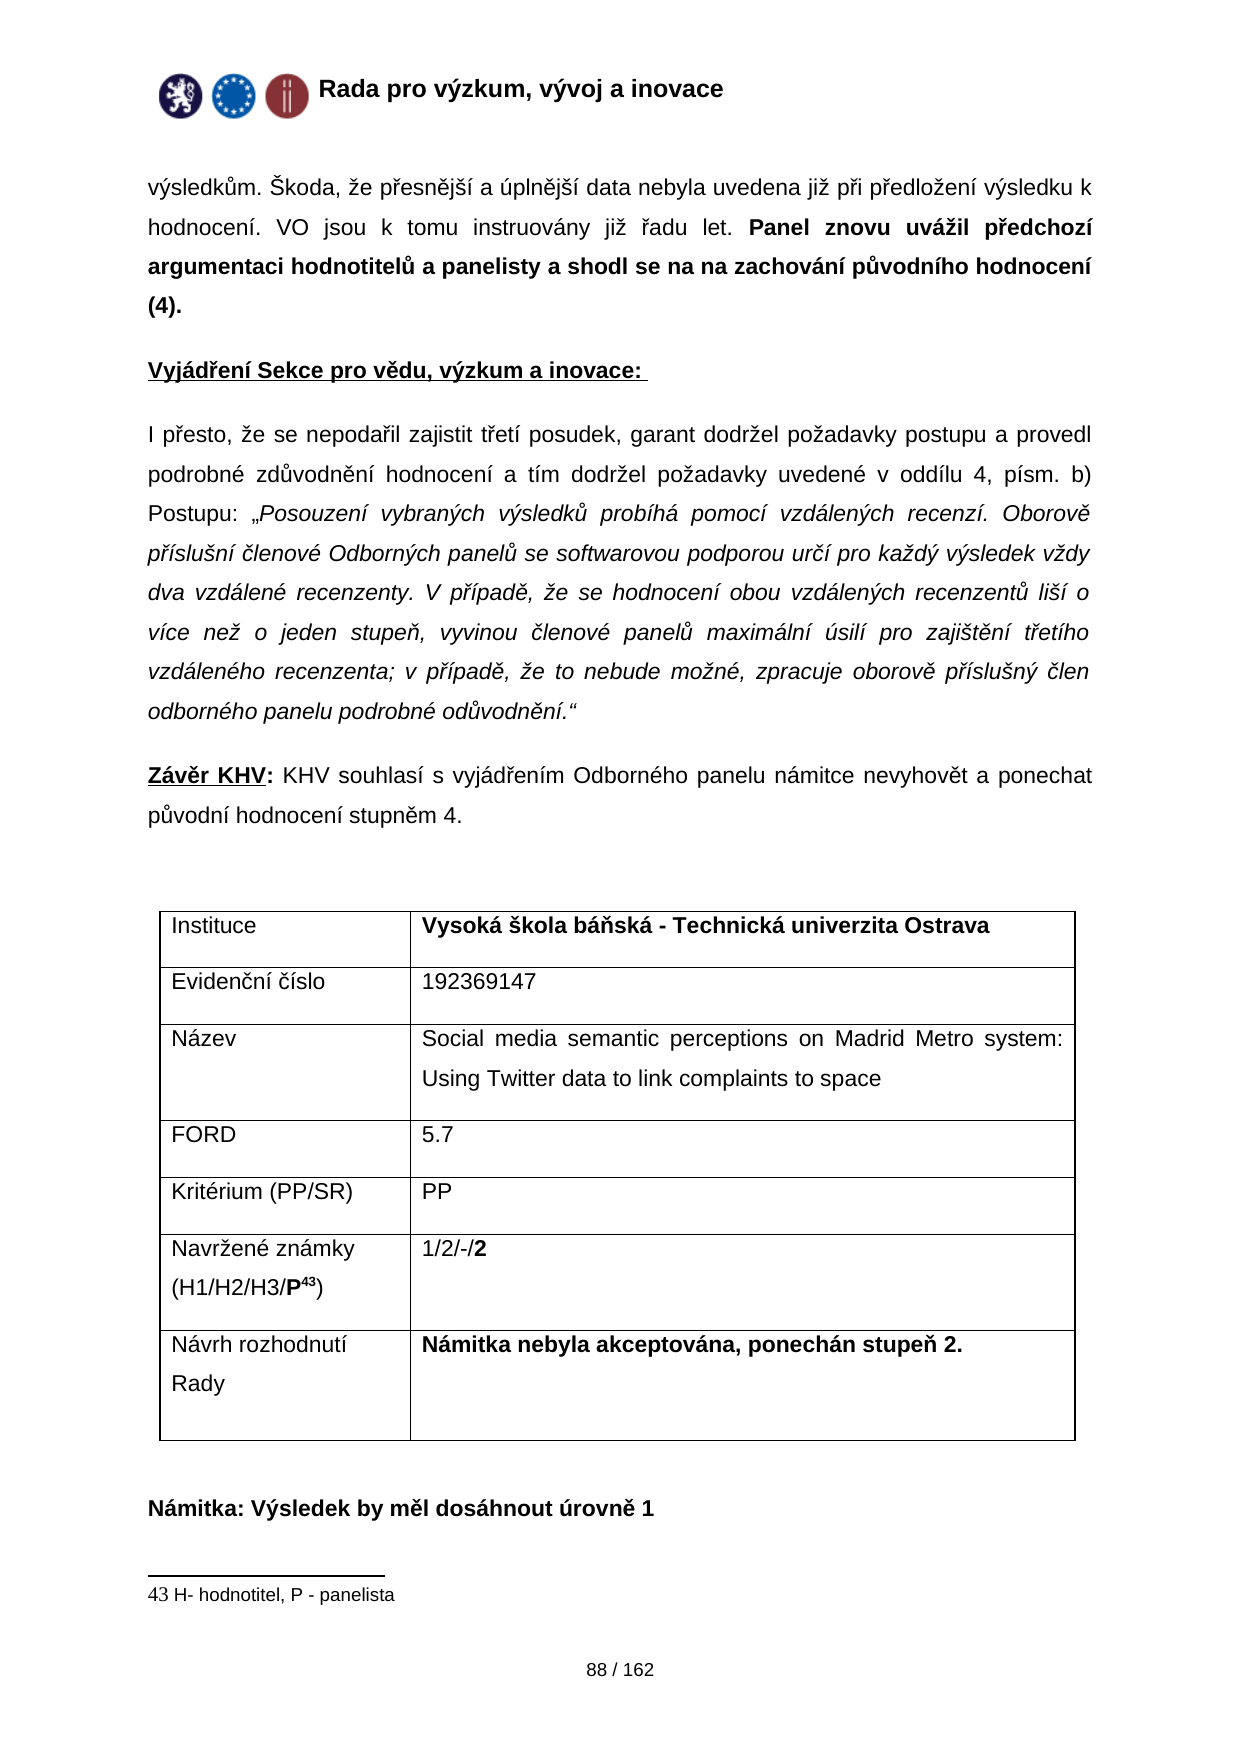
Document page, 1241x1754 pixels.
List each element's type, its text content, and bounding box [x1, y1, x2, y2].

table_cell Návrh rozhodnutí Rady [161, 1331, 410, 1439]
text Vyjádření Sekce pro vědu, výzkum a inovace: [148, 357, 1093, 383]
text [148, 174, 1093, 319]
table_cell 192369147 [411, 968, 1074, 1024]
picture [158, 73, 309, 120]
table_cell Navržené známky (H1/H2/H3/P) [161, 1235, 410, 1329]
table_header Vysoká škola báňská - Technická univerzita Ostrava [411, 912, 1074, 967]
text Námitka: Výsledek by měl dosáhnout úrovně 1 [148, 1495, 1093, 1521]
table_cell Social media semantic perceptions on Madrid Metro system: Using Twitter data to link complaints to space [411, 1025, 1074, 1120]
text I přesto, že se nepodařil zajistit třetí posudek, garant dodržel požadavky postupu a provedl podrobné zdůvodnění hodnocení a tím dodržel požadavky uvedené v oddílu 4, písm. b) Postupu: „Posouzení vybraných výsledků probíhá pomocí vzdálených recenzí. Oborově příslušní členové Odborných panelů se softwarovou podporou určí pro každý výsledek vždy dva vzdálené recenzenty. V případě, že se hodnocení obou vzdálených recenzentů liší o více než o jeden stupeň, vyvinou členové panelů maximální úsilí pro zajištění třetího vzdáleného recenzenta; v případě, že to nebude možné, zpracuje oborově příslušný člen odborného panelu podrobné odůvodnění.“ [148, 421, 1093, 724]
table_header Instituce [161, 912, 410, 967]
table_cell Kritérium (PP/SR) [161, 1178, 410, 1233]
text Závěr KHV: KHV souhlasí s vyjádřením Odborného panelu námitce nevyhovět a ponechat původní hodnocení stupněm 4. [148, 762, 1093, 828]
table_cell PP [411, 1178, 1074, 1233]
table_cell 1/2/-/2 [411, 1235, 1074, 1329]
table_cell Evidenční číslo [161, 968, 410, 1024]
table_cell FORD [161, 1121, 410, 1177]
table_cell 5.7 [411, 1121, 1074, 1177]
table_cell Název [161, 1025, 410, 1120]
table_cell Námitka nebyla akceptována, ponechán stupeň 2. [411, 1331, 1074, 1439]
